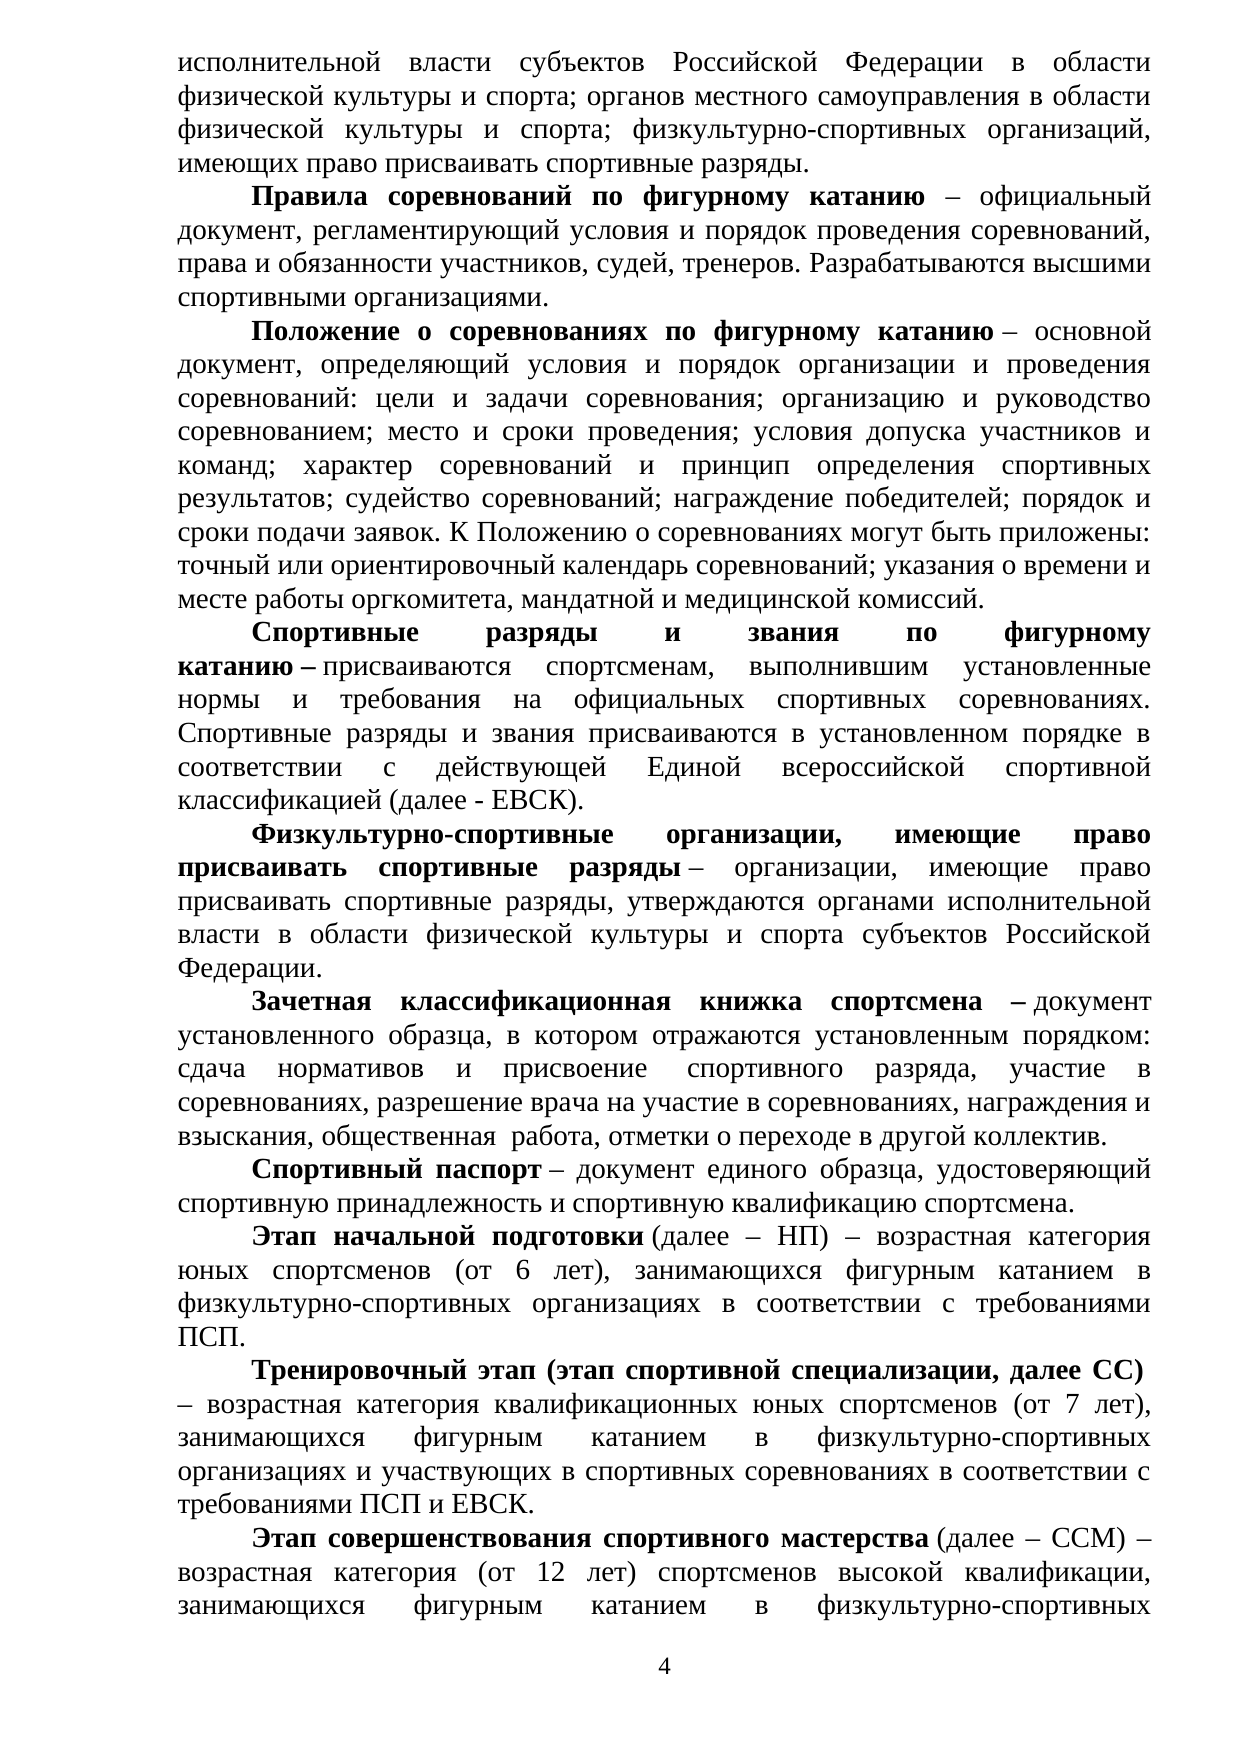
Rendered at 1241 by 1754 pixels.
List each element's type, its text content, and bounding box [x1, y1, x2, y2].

text Тренировочный этап (этап спортивной специализации, далее СС) – возрастная категория квалификационных юных спортсменов (от 7 лет), занимающихся фигурным катанием в физкультурно-спортивных организациях и участвующих в спортивных соревнованиях в соответствии с требованиями ПСП и ЕВСК. [177, 1352, 1152, 1520]
text Спортивные разряды и звания по фигурному катанию – присваиваются спортсменам, выполнившим установленные нормы и требования на официальных спортивных соревнованиях. Спортивные разряды и звания присваиваются в установленном порядке в соответствии с действующей Единой всероссийской спортивной классификацией (далее - ЕВСК). [177, 614, 1152, 816]
text Физкультурно-спортивные организации, имеющие право присваивать спортивные разряды – организации, имеющие право присваивать спортивные разряды, утверждаются органами исполнительной власти в области физической культуры и спорта субъектов Российской Федерации. [177, 816, 1152, 983]
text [177, 44, 1152, 178]
text Положение о соревнованиях по фигурному катанию – основной документ, определяющий условия и порядок организации и проведения соревнований: цели и задачи соревнования; организацию и руководство соревнованием; место и сроки проведения; условия допуска участников и команд; характер соревнований и принцип определения спортивных результатов; судейство соревнований; награждение победителей; порядок и сроки подачи заявок. К Положению о соревнованиях могут быть приложены: точный или ориентировочный календарь соревнований; указания о времени и месте работы оргкомитета, мандатной и медицинской комиссий. [177, 313, 1152, 614]
text Спортивный паспорт – документ единого образца, удостоверяющий спортивную принадлежность и спортивную квалификацию спортсмена. [177, 1151, 1152, 1218]
text Этап начальной подготовки (далее – НП) – возрастная категория юных спортсменов (от 6 лет), занимающихся фигурным катанием в физкультурно-спортивных организациях в соответствии с требованиями ПСП. [177, 1218, 1152, 1352]
text Зачетная классификационная книжка спортсмена – документ установленного образца, в котором отражаются установленным порядком: сдача нормативов и присвоение спортивного разряда, участие в соревнованиях, разрешение врача на участие в соревнованиях, награждения и взыскания, общественная работа, отметки о переходе в другой коллектив. [177, 983, 1152, 1151]
text Правила соревнований по фигурному катанию – официальный документ, регламентирующий условия и порядок проведения соревнований, права и обязанности участников, судей, тренеров. Разрабатываются высшими спортивными организациями. [177, 178, 1152, 313]
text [177, 1520, 1152, 1621]
